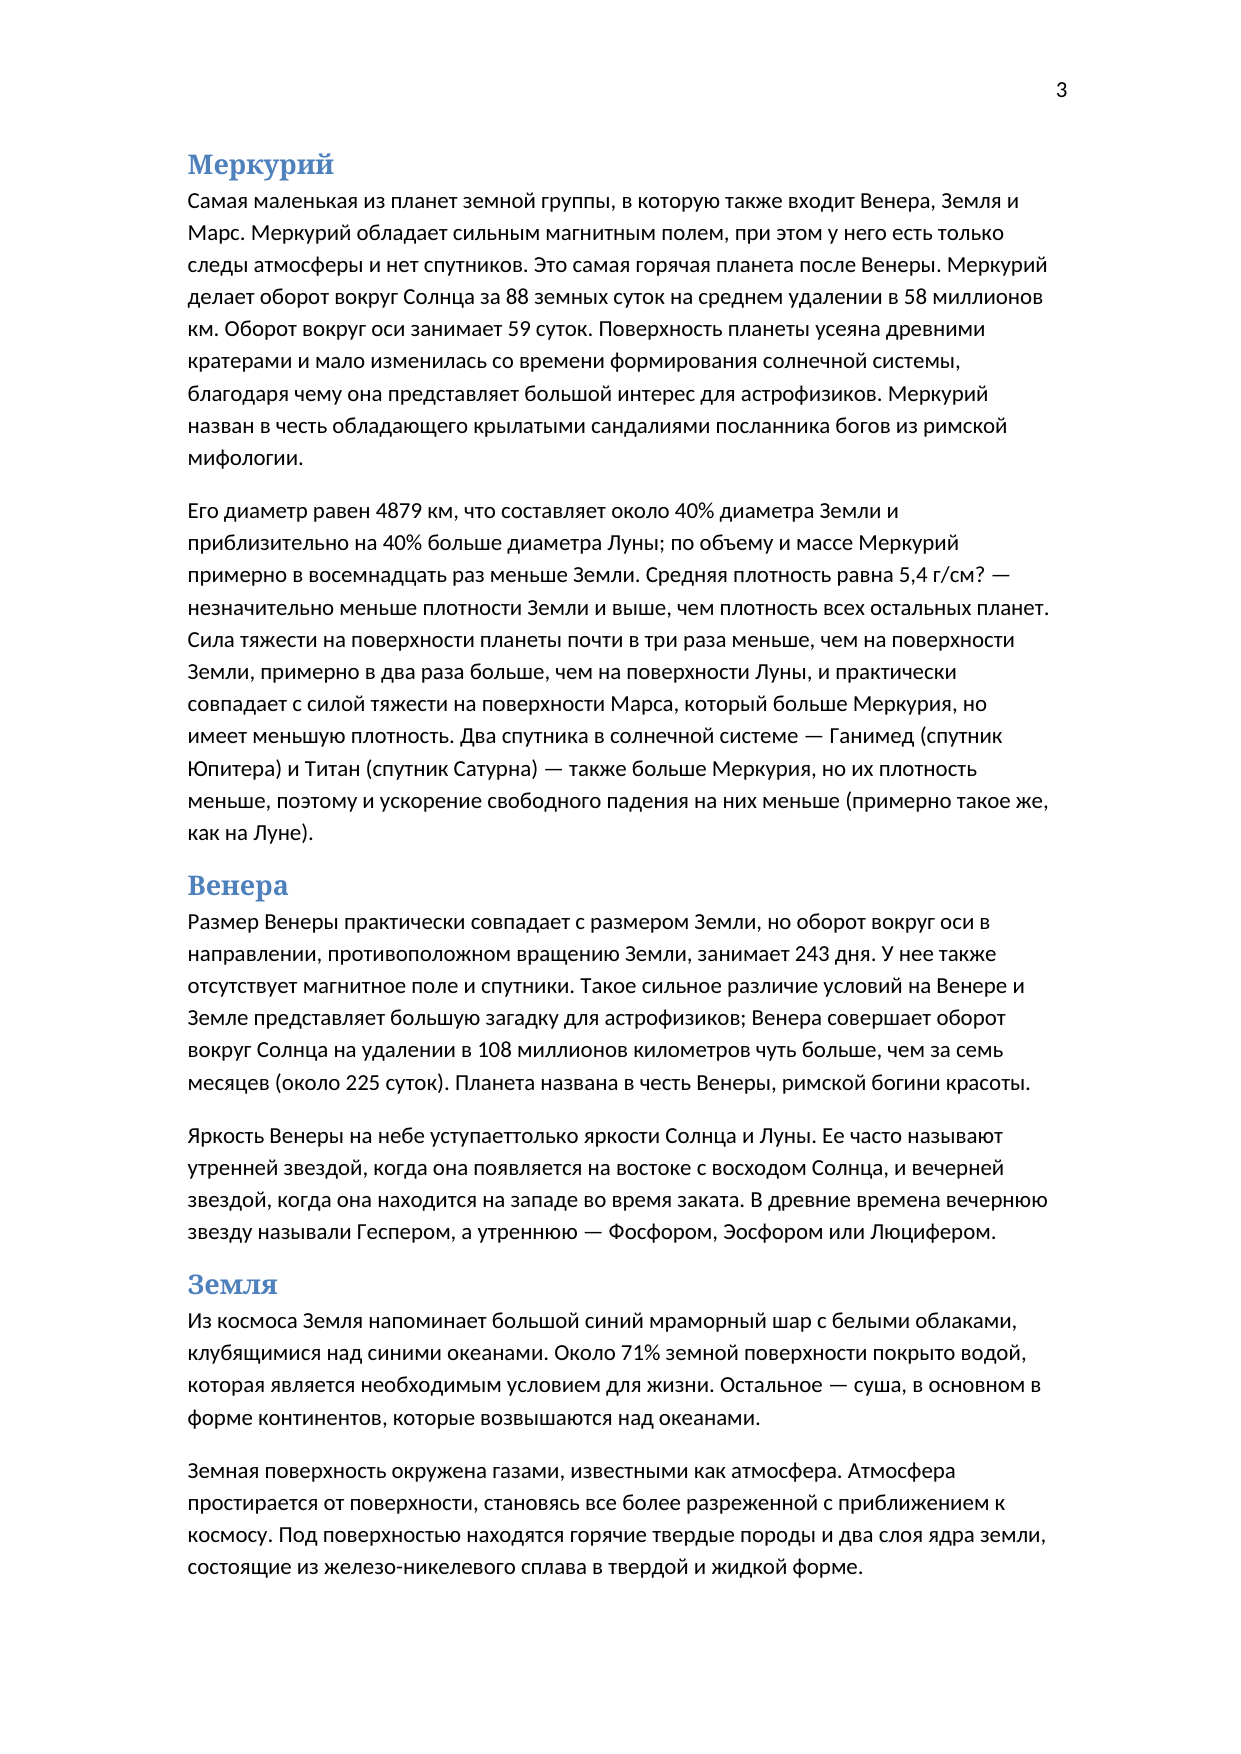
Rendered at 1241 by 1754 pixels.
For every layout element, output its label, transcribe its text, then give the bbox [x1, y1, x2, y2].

subtitle Земля [187, 1270, 1053, 1302]
text Из космоса Земля напоминает большой синий мраморный шар с белыми облаками, клубящимися над синими океанами. Около 71% земной поверхности покрыто водой, которая является необходимым условием для жизни. Остальное — суша, в основном в форме континентов, которые возвышаются над океанами. [187, 1306, 1053, 1431]
text Размер Венеры практически совпадает с размером Земли, но оборот вокруг оси в направлении, противоположном вращению Земли, занимает 243 дня. У нее также отсутствует магнитное поле и спутники. Такое сильное различие условий на Венере и Земле представляет большую загадку для астрофизиков; Венера совершает оборот вокруг Солнца на удалении в 108 миллионов километров чуть больше, чем за семь месяцев (около 225 суток). Планета названа в честь Венеры, римской богини красоты. [187, 907, 1053, 1096]
text Его диаметр равен 4879 км, что составляет около 40% диаметра Земли и приблизительно на 40% больше диаметра Луны; по объему и массе Меркурий примерно в восемнадцать раз меньше Земли. Средняя плотность равна 5,4 г/см? — незначительно меньше плотности Земли и выше, чем плотность всех остальных планет. Сила тяжести на поверхности планеты почти в три раза меньше, чем на поверхности Земли, примерно в два раза больше, чем на поверхности Луны, и практически совпадает с силой тяжести на поверхности Марса, который больше Меркурия, но имеет меньшую плотность. Два спутника в солнечной системе — Ганимед (спутник Юпитера) и Титан (спутник Сатурна) — также больше Меркурия, но их плотность меньше, поэтому и ускорение свободного падения на них меньше (примерно такое же, как на Луне). [187, 496, 1053, 846]
subtitle Меркурий [187, 150, 1053, 181]
text Яркость Венеры на небе уступаеттолько яркости Солнца и Луны. Ее часто называют утренней звездой, когда она появляется на востоке с восходом Солнца, и вечерней звездой, когда она находится на западе во время заката. В древние времена вечернюю звезду называли Геспером, а утреннюю — Фосфором, Эосфором или Люцифером. [187, 1121, 1053, 1245]
text Самая маленькая из планет земной группы, в которую также входит Венера, Земля и Марс. Меркурий обладает сильным магнитным полем, при этом у него есть только следы атмосферы и нет спутников. Это самая горячая планета после Венеры. Меркурий делает оборот вокруг Солнца за 88 земных суток на среднем удалении в 58 миллионов км. Оборот вокруг оси занимает 59 суток. Поверхность планеты усеяна древними кратерами и мало изменилась со времени формирования солнечной системы, благодаря чему она представляет большой интерес для астрофизиков. Меркурий назван в честь обладающего крылатыми сандалиями посланника богов из римской мифологии. [187, 186, 1053, 471]
text Земная поверхность окружена газами, известными как атмосфера. Атмосфера простирается от поверхности, становясь все более разреженной с приближением к космосу. Под поверхностью находятся горячие твердые породы и два слоя ядра земли, состоящие из железо-никелевого сплава в твердой и жидкой форме. [187, 1456, 1053, 1580]
subtitle Венера [187, 871, 1053, 902]
